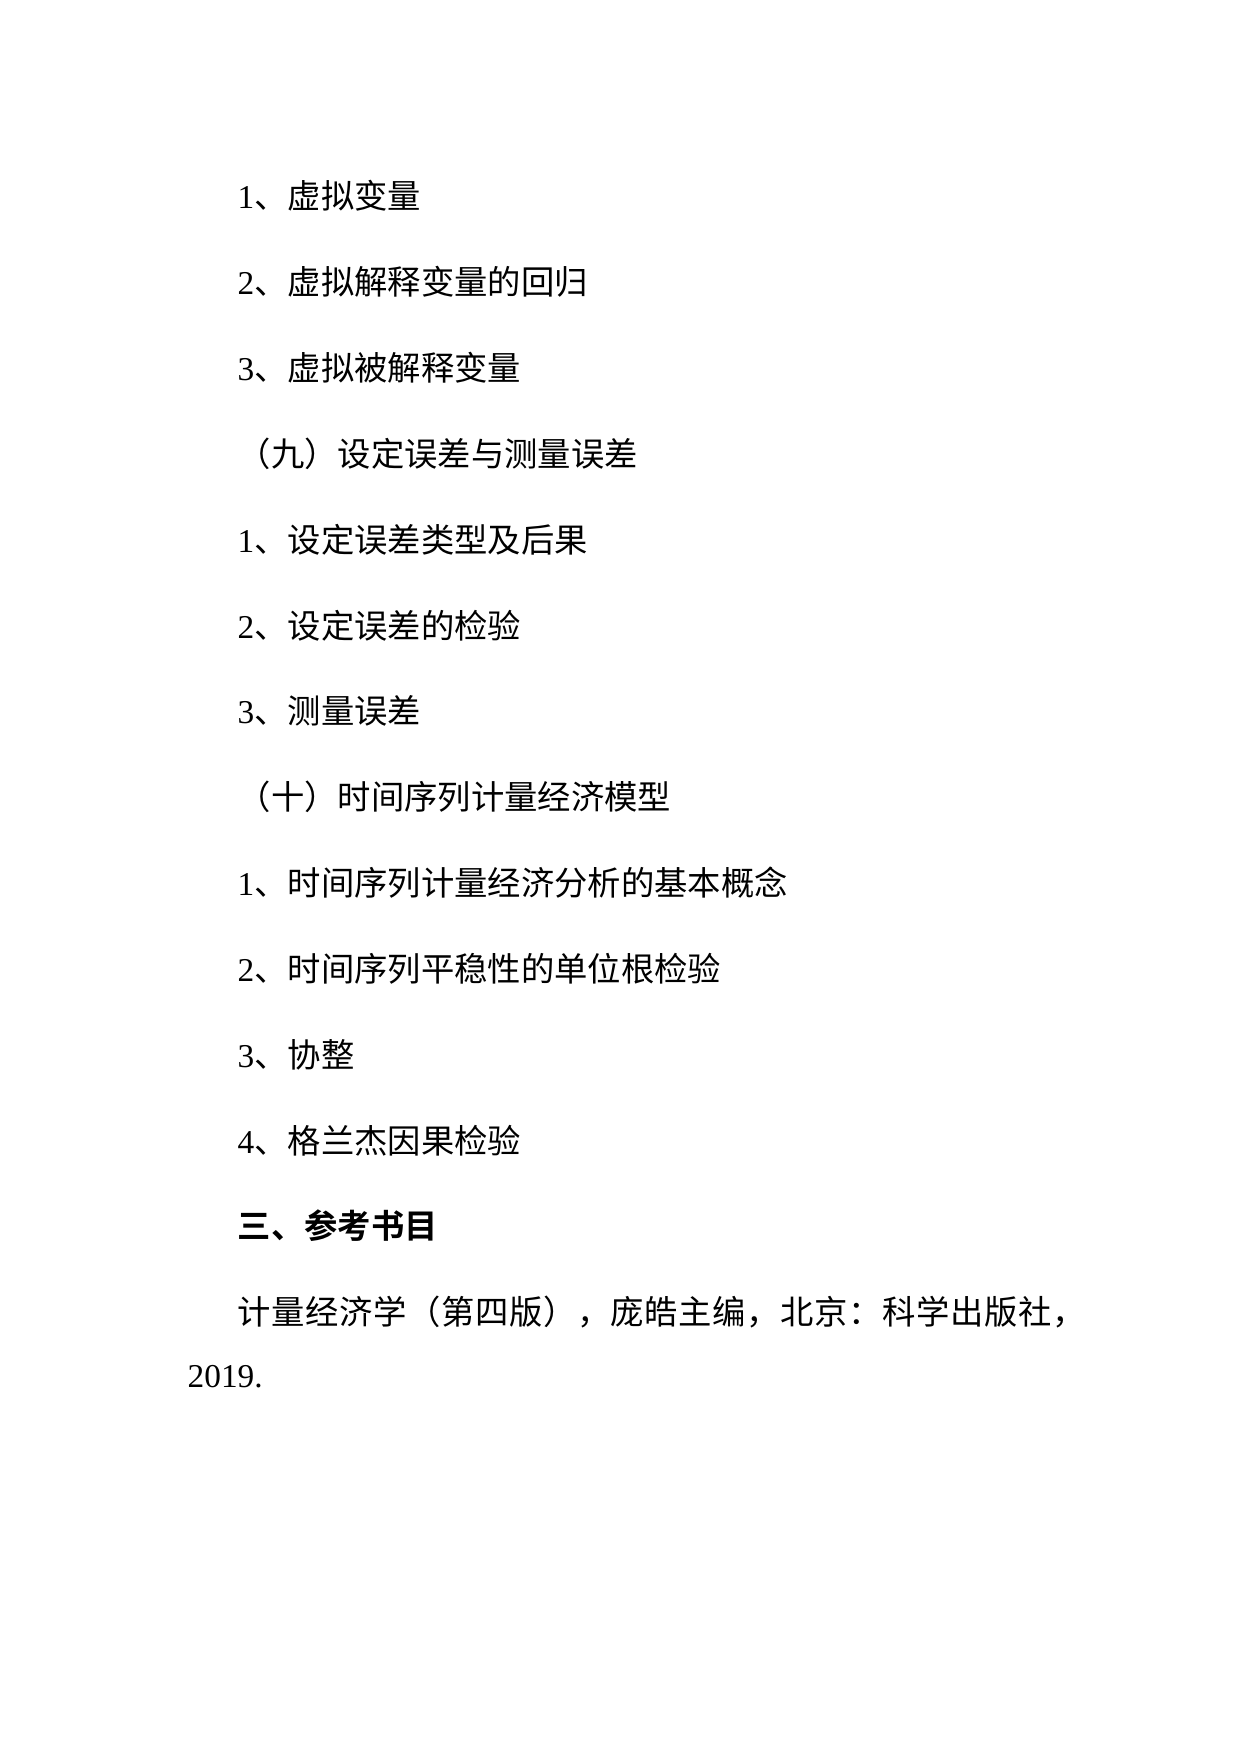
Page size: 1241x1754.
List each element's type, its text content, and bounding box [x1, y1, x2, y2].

text 2、虚拟解释变量的回归 [187, 248, 1053, 313]
text （十）时间序列计量经济模型 [187, 763, 1053, 828]
text 1、设定误差类型及后果 [187, 505, 1053, 570]
text 3、虚拟被解释变量 [187, 334, 1053, 399]
text 三、参考书目 [187, 1192, 1053, 1257]
text 4、格兰杰因果检验 [187, 1106, 1053, 1171]
text （九）设定误差与测量误差 [187, 419, 1053, 484]
text 3、协整 [187, 1020, 1053, 1085]
text 计量经济学（第四版），庞皓主编，北京：科学出版社，2019. [187, 1278, 1053, 1408]
text 2、时间序列平稳性的单位根检验 [187, 934, 1053, 999]
text 2、设定误差的检验 [187, 591, 1053, 656]
text 1、虚拟变量 [187, 162, 1053, 227]
text 1、时间序列计量经济分析的基本概念 [187, 849, 1053, 914]
text 3、测量误差 [187, 677, 1053, 742]
